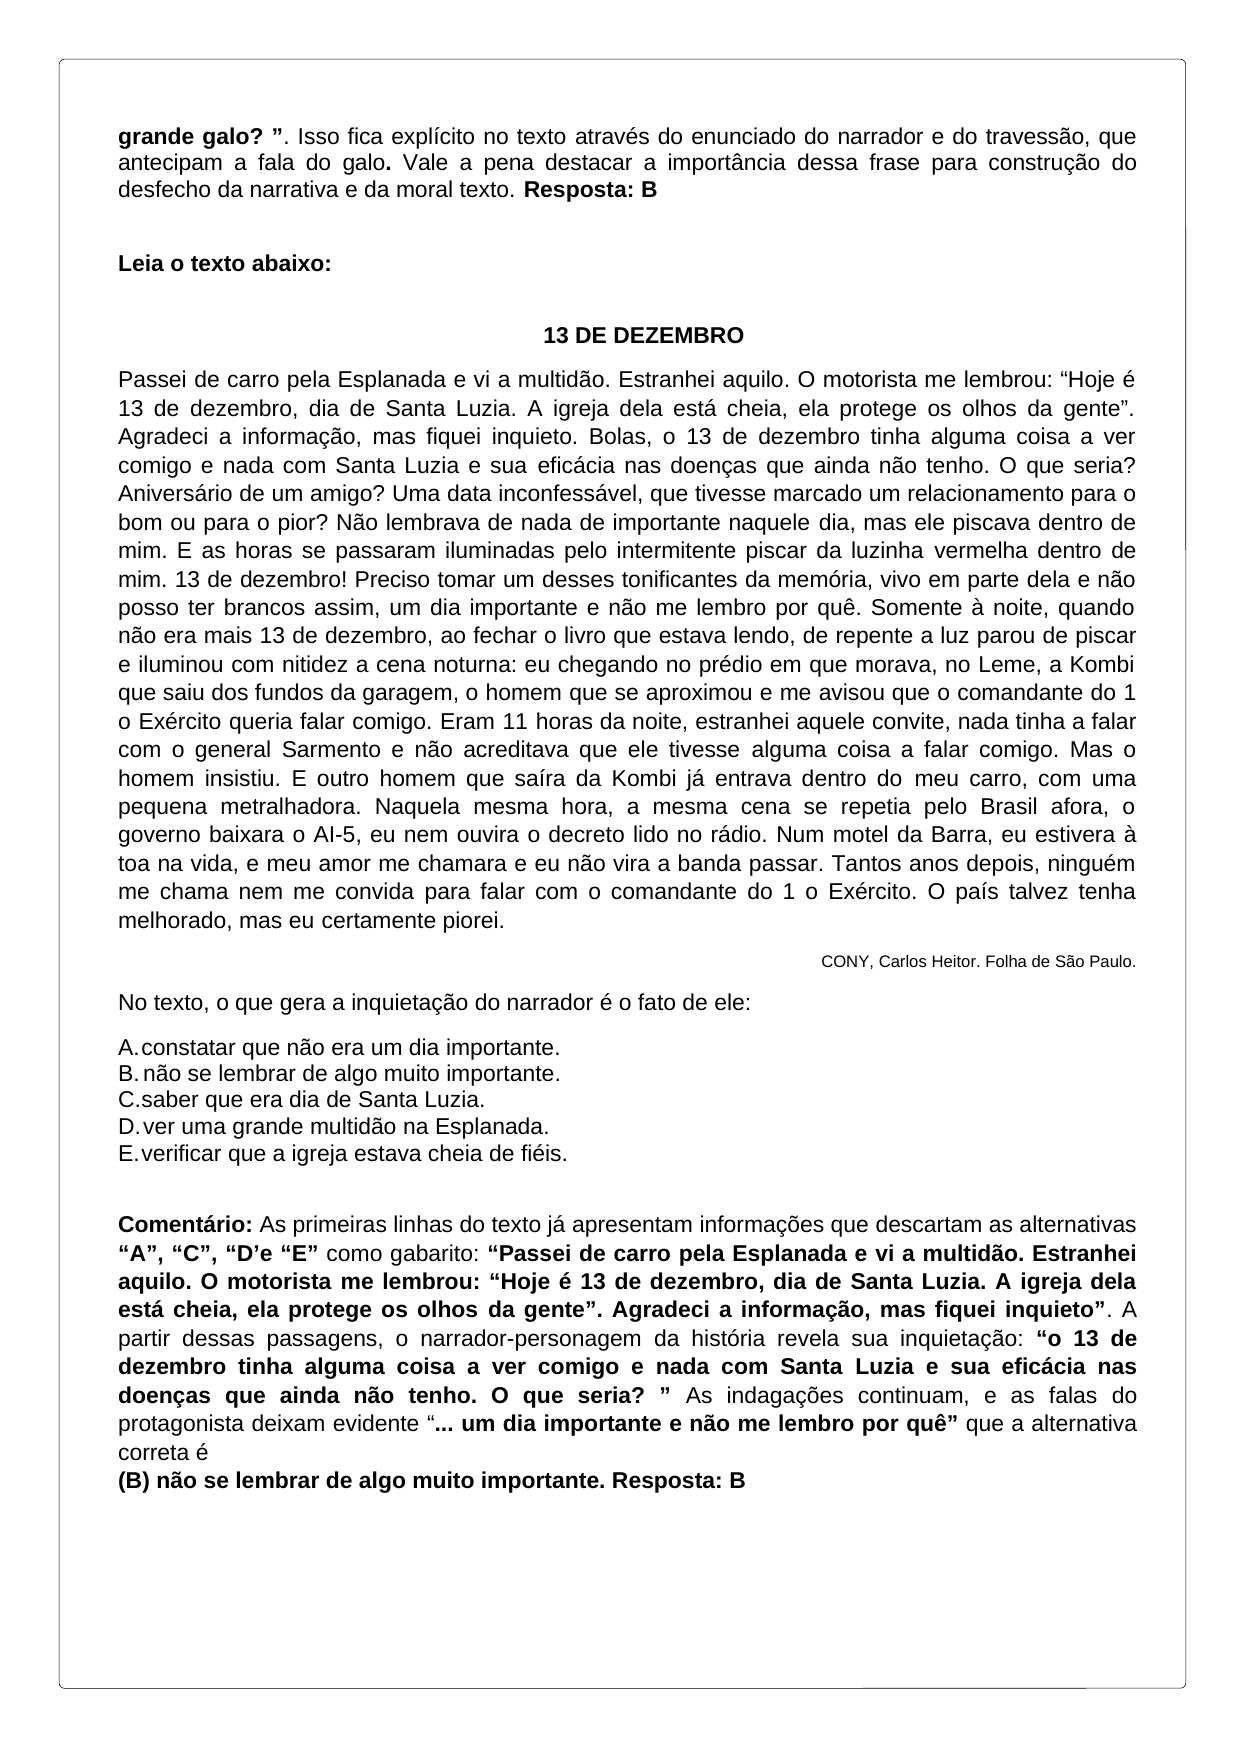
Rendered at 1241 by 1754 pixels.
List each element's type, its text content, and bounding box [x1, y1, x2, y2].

list saber que era dia de Santa Luzia. [118, 1087, 1169, 1113]
text No texto, o que gera a inquietação do narrador é o fato de ele: [118, 989, 1169, 1015]
list constatar que não era um dia importante. [118, 1034, 1169, 1061]
subtitle 13 DE DEZEMBRO [118, 322, 1169, 348]
text Comentário: As primeiras linhas do texto já apresentam informações que descartam as alternativas “A”, “C”, “D’e “E” como gabarito: “Passei de carro pela Esplanada e vi a multidão. Estranhei aquilo. O motorista me lembrou: “Hoje é 13 de dezembro, dia de Santa Luzia. A igreja dela está cheia, ela protege os olhos da gente”. Agradeci a informação, mas fiquei inquieto”. A partir dessas passagens, o narrador-personagem da história revela sua inquietação: “o 13 de dezembro tinha alguma coisa a ver comigo e nada com Santa Luzia e sua eficácia nas doenças que ainda não tenho. O que seria? ” As indagações continuam, e as falas do protagonista deixam evidente “... um dia importante e não me lembro por quê” que a alternativa correta é [118, 1211, 1137, 1465]
list não se lembrar de algo muito importante. [118, 1061, 1169, 1087]
text Passei de carro pela Esplanada e vi a multidão. Estranhei aquilo. O motorista me lembrou: “Hoje é 13 de dezembro, dia de Santa Luzia. A igreja dela está cheia, ela protege os olhos da gente”. Agradeci a informação, mas fiquei inquieto. Bolas, o 13 de dezembro tinha alguma coisa a ver comigo e nada com Santa Luzia e sua eficácia nas doenças que ainda não tenho. O que seria? Aniversário de um amigo? Uma data inconfessável, que tivesse marcado um relacionamento para o bom ou para o pior? Não lembrava de nada de importante naquele dia, mas ele piscava dentro de mim. E as horas se passaram iluminadas pelo intermitente piscar da luzinha vermelha dentro de mim. 13 de dezembro! Preciso tomar um desses tonificantes da memória, vivo em parte dela e não posso ter brancos assim, um dia importante e não me lembro por quê. Somente à noite, quando não era mais 13 de dezembro, ao fechar o livro que estava lendo, de repente a luz parou de piscar e iluminou com nitidez a cena noturna: eu chegando no prédio em que morava, no Leme, a Kombi que saiu dos fundos da garagem, o homem que se aproximou e me avisou que o comandante do 1 o Exército queria falar comigo. Eram 11 horas da noite, estranhei aquele convite, nada tinha a falar com o general Sarmento e não acreditava que ele tivesse alguma coisa a falar comigo. Mas o homem insistiu. E outro homem que saíra da Kombi já entrava dentro do meu carro, com uma pequena metralhadora. Naquela mesma hora, a mesma cena se repetia pelo Brasil afora, o governo baixara o AI-5, eu nem ouvira o decreto lido no rádio. Num motel da Barra, eu estivera à toa na vida, e meu amor me chamara e eu não vira a banda passar. Tantos anos depois, ninguém me chama nem me convida para falar com o comandante do 1 o Exército. O país talvez tenha melhorado, mas eu certamente piorei. [118, 366, 1137, 933]
text Leia o texto abaixo: [118, 250, 1169, 276]
list verificar que a igreja estava cheia de fiéis. [118, 1140, 1169, 1166]
text CONY, Carlos Heitor. Folha de São Paulo. [98, 951, 1136, 971]
list ver uma grande multidão na Esplanada. [118, 1113, 1169, 1139]
subtitle (B) não se lembrar de algo muito importante. Resposta: B [118, 1467, 1169, 1494]
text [118, 123, 1137, 202]
